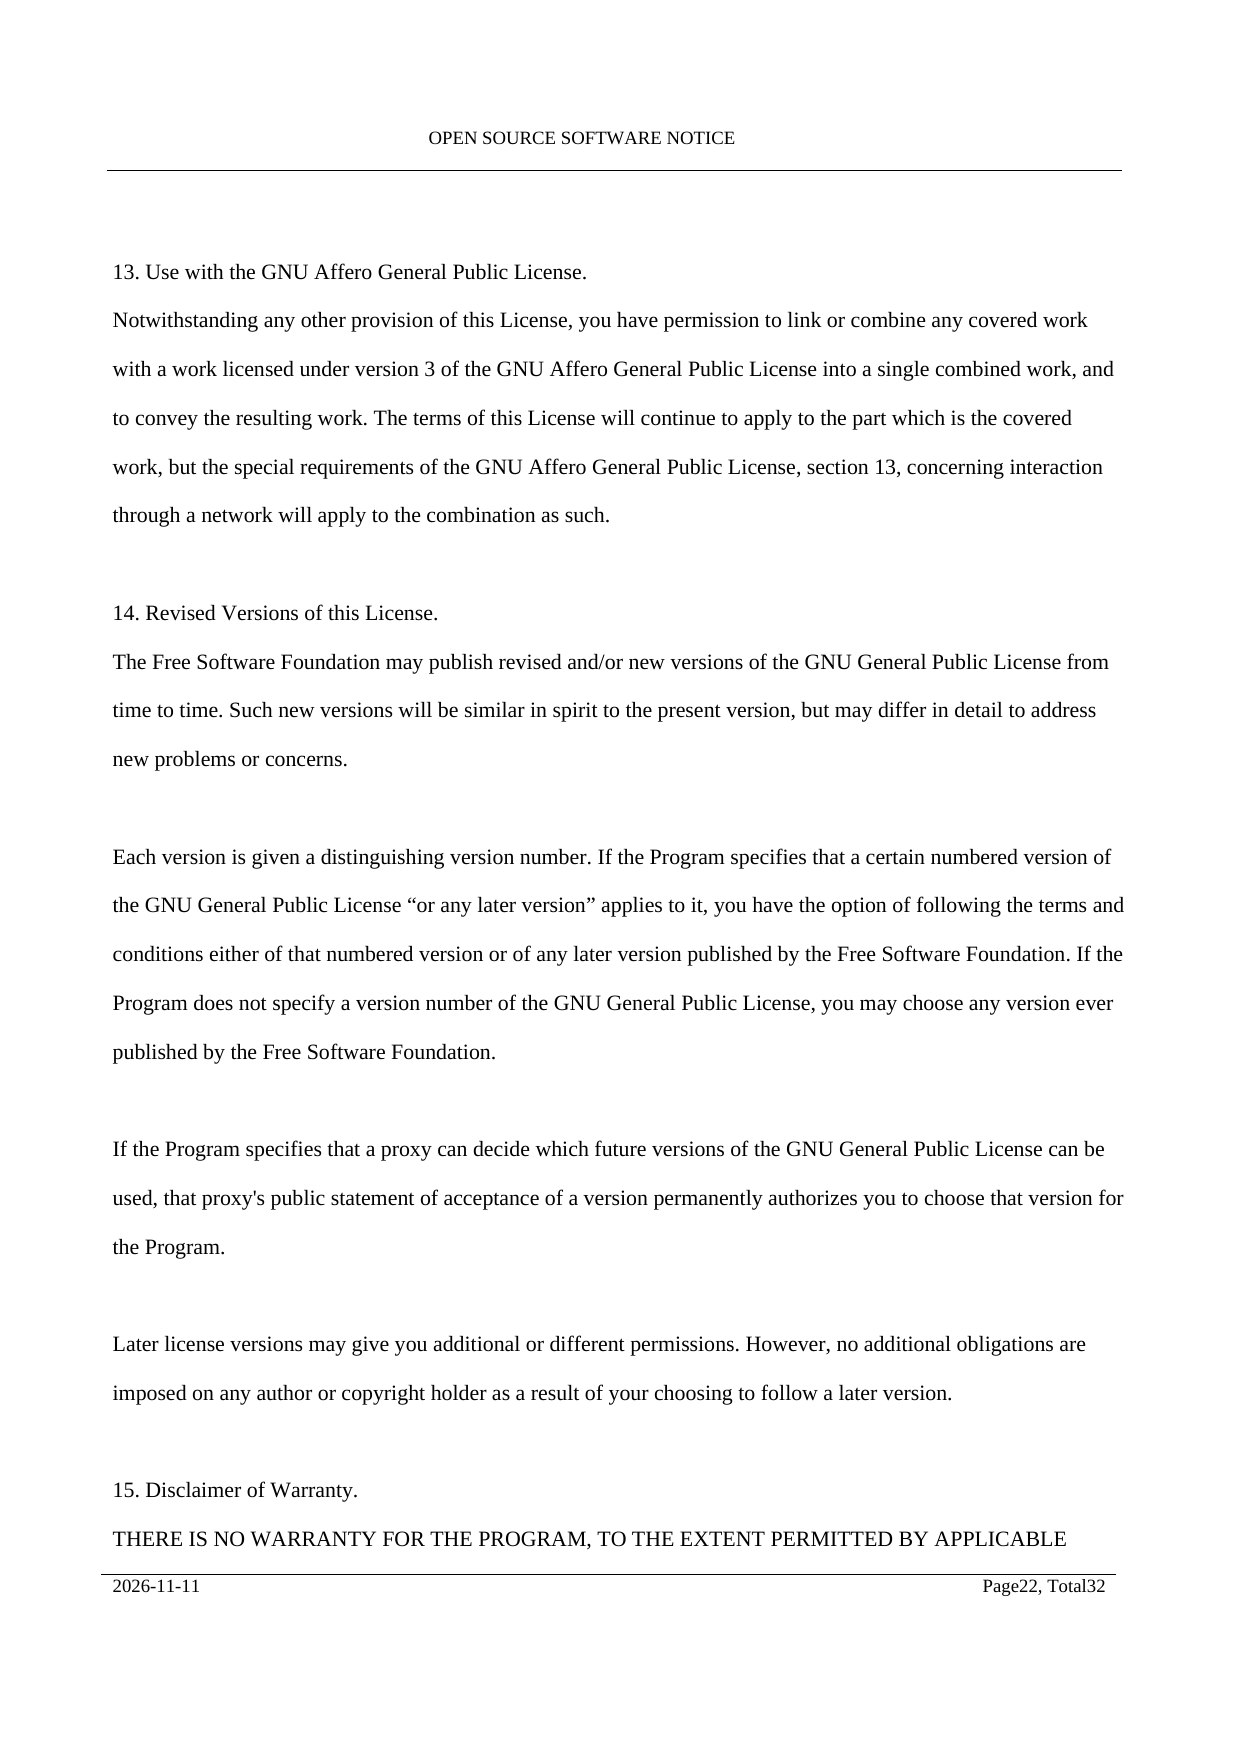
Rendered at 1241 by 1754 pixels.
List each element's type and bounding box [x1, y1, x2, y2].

text [112, 206, 1128, 1555]
